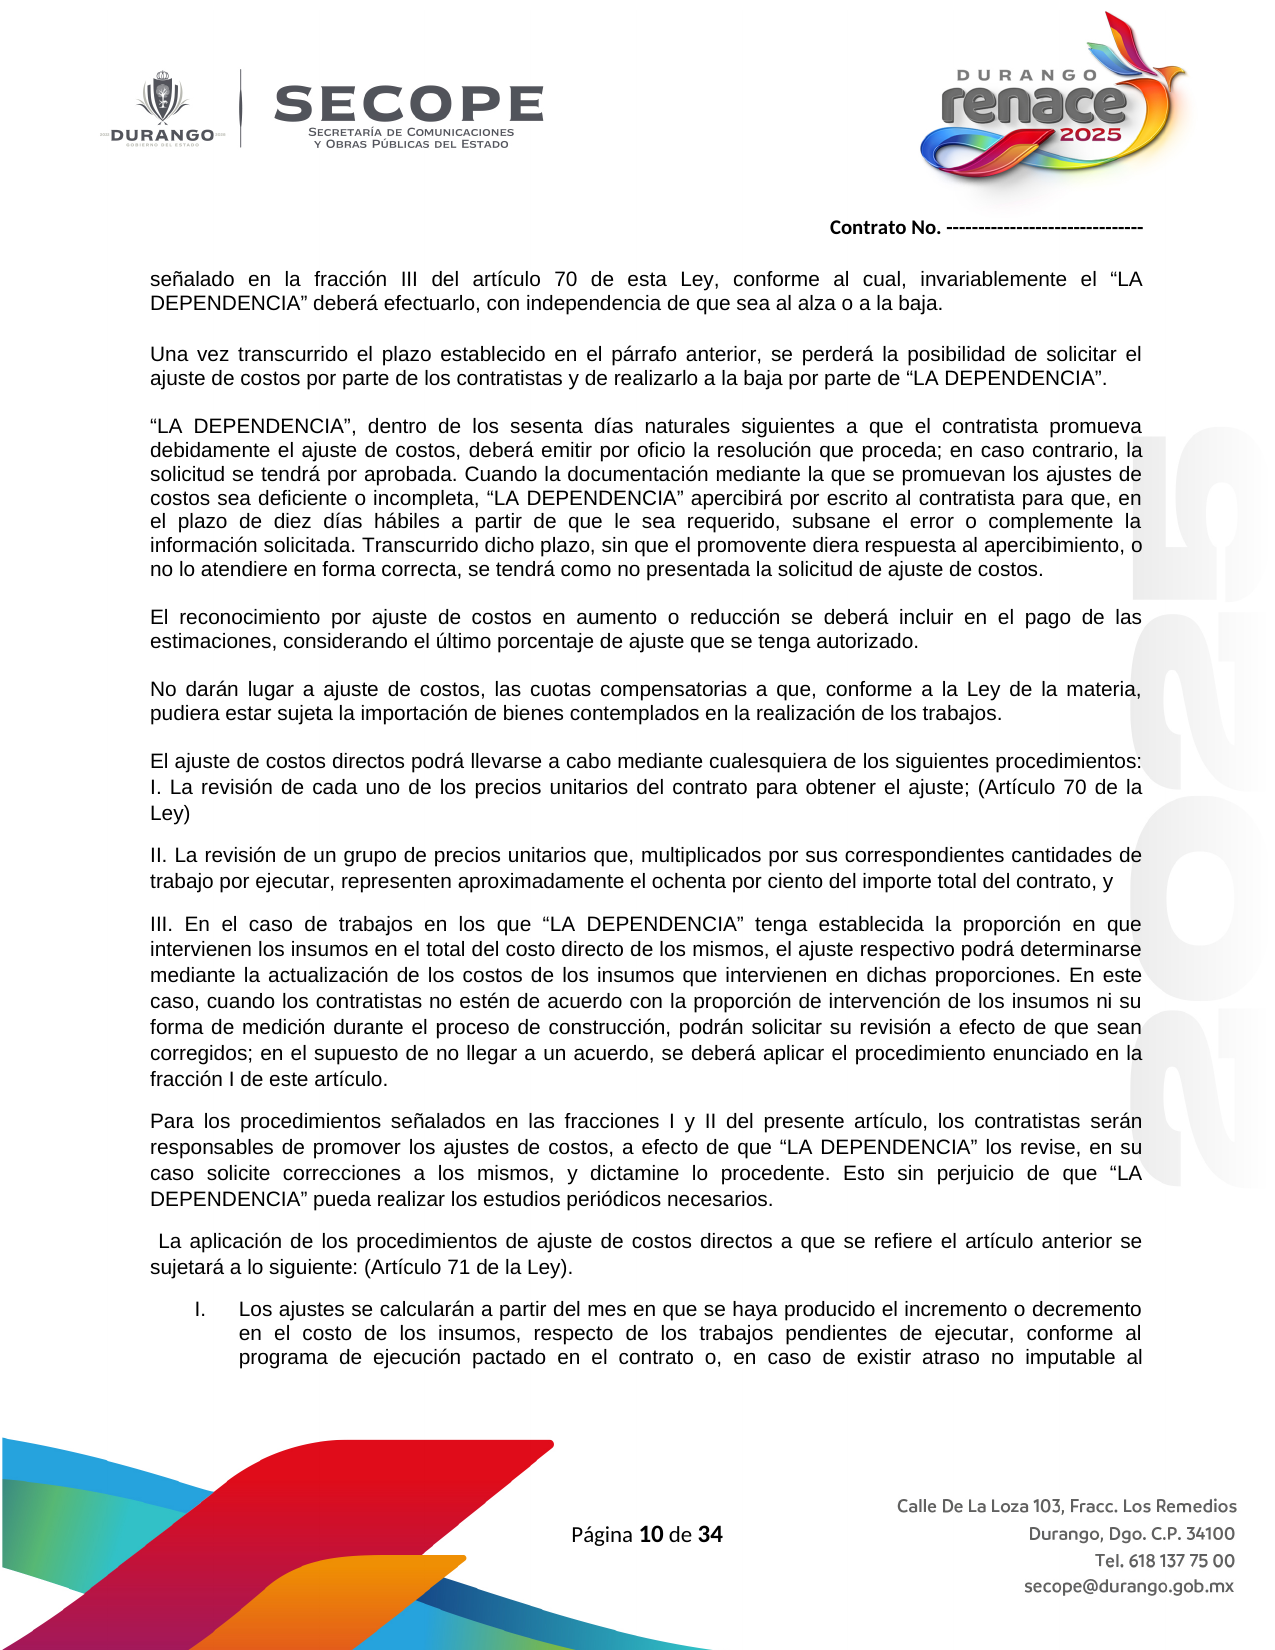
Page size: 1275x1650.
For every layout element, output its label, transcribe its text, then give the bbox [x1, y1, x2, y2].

text El reconocimiento por ajuste de costos en aumento o reducción se deberá incluir en el pago de las estimaciones, considerando el último porcentaje de ajuste que se tenga autorizado. [150, 605, 1144, 653]
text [150, 267, 1144, 315]
text La aplicación de los procedimientos de ajuste de costos directos a que se refiere el artículo anterior se sujetará a lo siguiente: (Artículo 71 de la Ley). [150, 1229, 1144, 1279]
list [194, 1297, 1144, 1369]
text III. En el caso de trabajos en los que “LA DEPENDENCIA” tenga establecida la proporción en que intervienen los insumos en el total del costo directo de los mismos, el ajuste respectivo podrá determinarse mediante la actualización de los costos de los insumos que intervienen en dichas proporciones. En este caso, cuando los contratistas no estén de acuerdo con la proporción de intervención de los insumos ni su forma de medición durante el proceso de construcción, podrán solicitar su revisión a efecto de que sean corregidos; en el supuesto de no llegar a un acuerdo, se deberá aplicar el procedimiento enunciado en la fracción I de este artículo. [150, 911, 1144, 1090]
text Para los procedimientos señalados en las fracciones I y II del presente artículo, los contratistas serán responsables de promover los ajustes de costos, a efecto de que “LA DEPENDENCIA” los revise, en su caso solicite correcciones a los mismos, y dictamine lo procedente. Esto sin perjuicio de que “LA DEPENDENCIA” pueda realizar los estudios periódicos necesarios. [150, 1109, 1144, 1210]
text No darán lugar a ajuste de costos, las cuotas compensatorias a que, conforme a la Ley de la materia, pudiera estar sujeta la importación de bienes contemplados en la realización de los trabajos. [150, 677, 1144, 725]
text El ajuste de costos directos podrá llevarse a cabo mediante cualesquiera de los siguientes procedimientos: I. La revisión de cada uno de los precios unitarios del contrato para obtener el ajuste; (Artículo 70 de la Ley) [150, 749, 1144, 824]
text Una vez transcurrido el plazo establecido en el párrafo anterior, se perderá la posibilidad de solicitar el ajuste de costos por parte de los contratistas y de realizarlo a la baja por parte de “LA DEPENDENCIA”. [150, 342, 1144, 389]
picture [2, 10, 1271, 1650]
text II. La revisión de un grupo de precios unitarios que, multiplicados por sus correspondientes cantidades de trabajo por ejecutar, representen aproximadamente el ochenta por ciento del importe total del contrato, y [150, 843, 1144, 893]
text “LA DEPENDENCIA”, dentro de los sesenta días naturales siguientes a que el contratista promueva debidamente el ajuste de costos, deberá emitir por oficio la resolución que proceda; en caso contrario, la solicitud se tendrá por aprobada. Cuando la documentación mediante la que se promuevan los ajustes de costos sea deficiente o incompleta, “LA DEPENDENCIA” apercibirá por escrito al contratista para que, en el plazo de diez días hábiles a partir de que le sea requerido, subsane el error o complemente la información solicitada. Transcurrido dicho plazo, sin que el promovente diera respuesta al apercibimiento, o no lo atendiere en forma correcta, se tendrá como no presentada la solicitud de ajuste de costos. [150, 413, 1144, 581]
